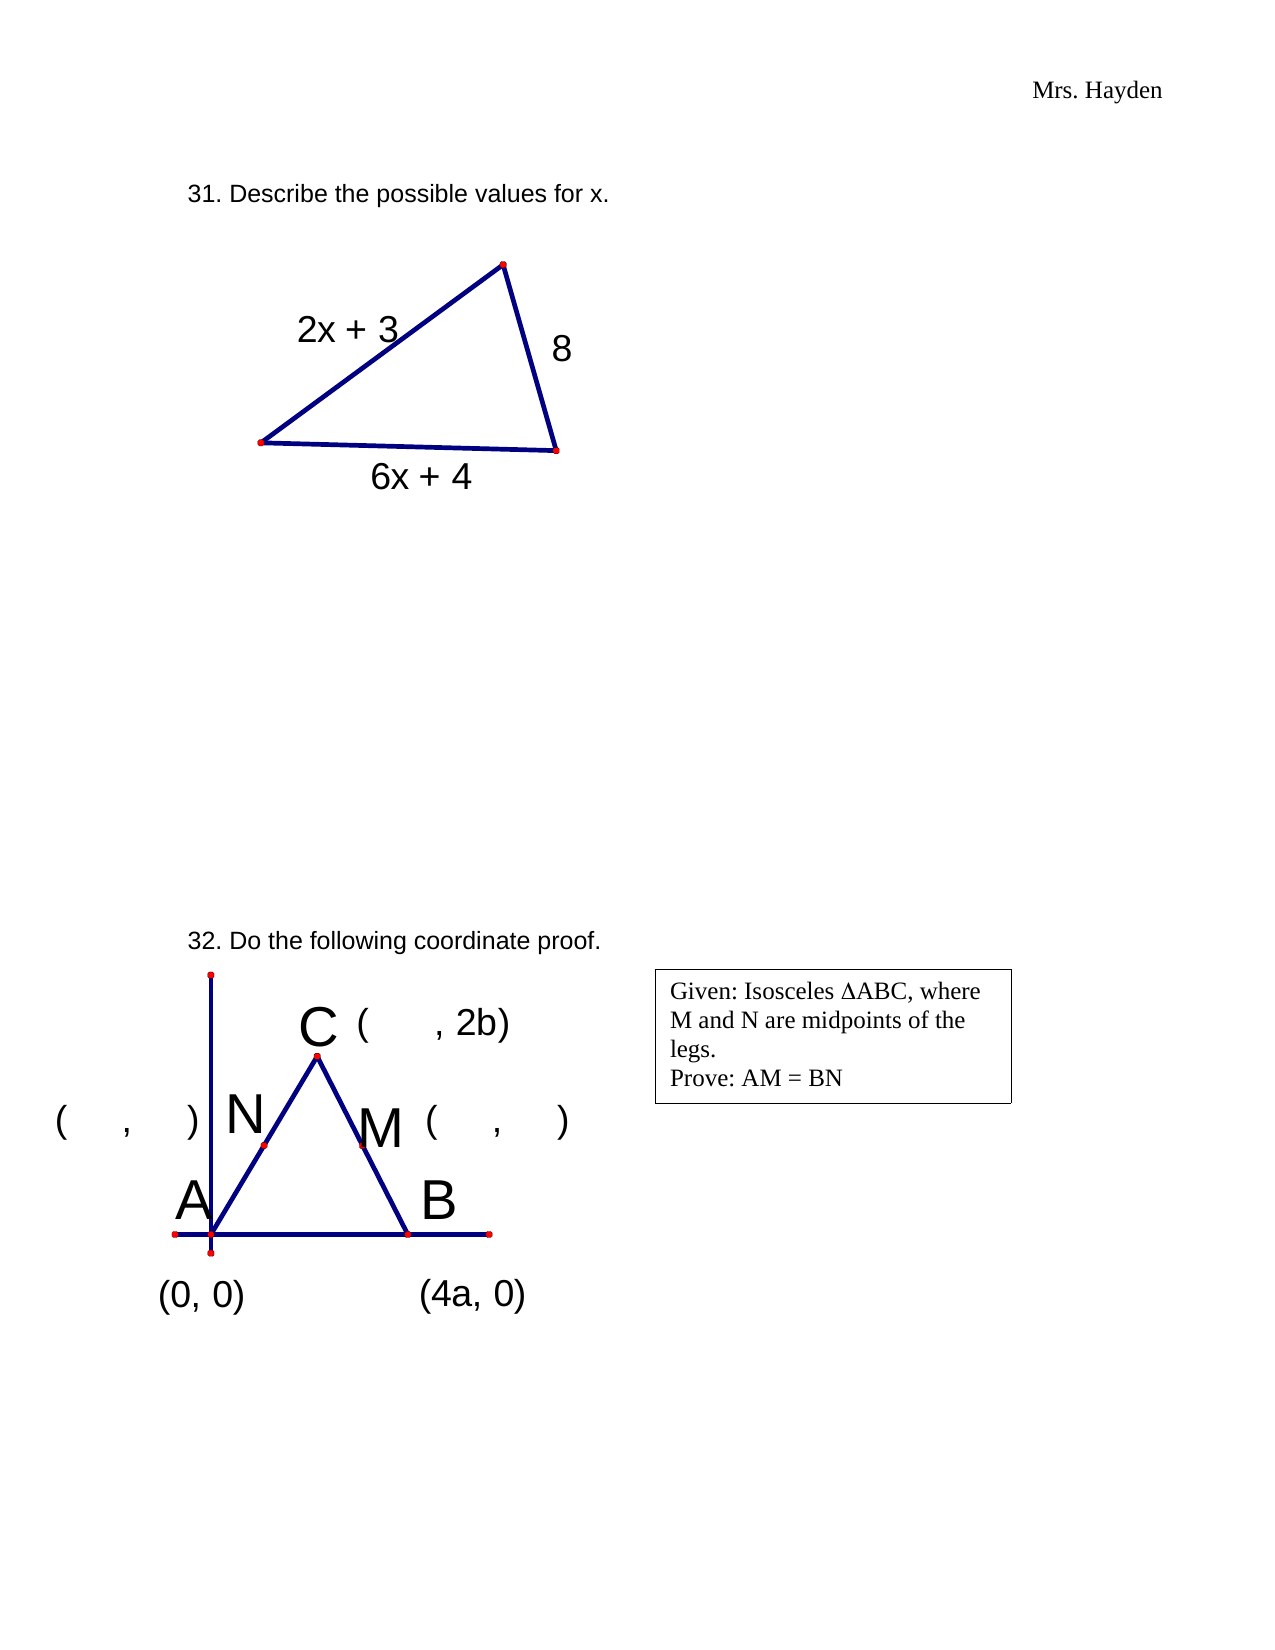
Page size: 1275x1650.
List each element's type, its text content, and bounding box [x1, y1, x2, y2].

text 32. Do the following coordinate proof. [187, 926, 1087, 955]
text 31. Describe the possible values for x. [187, 179, 1087, 207]
